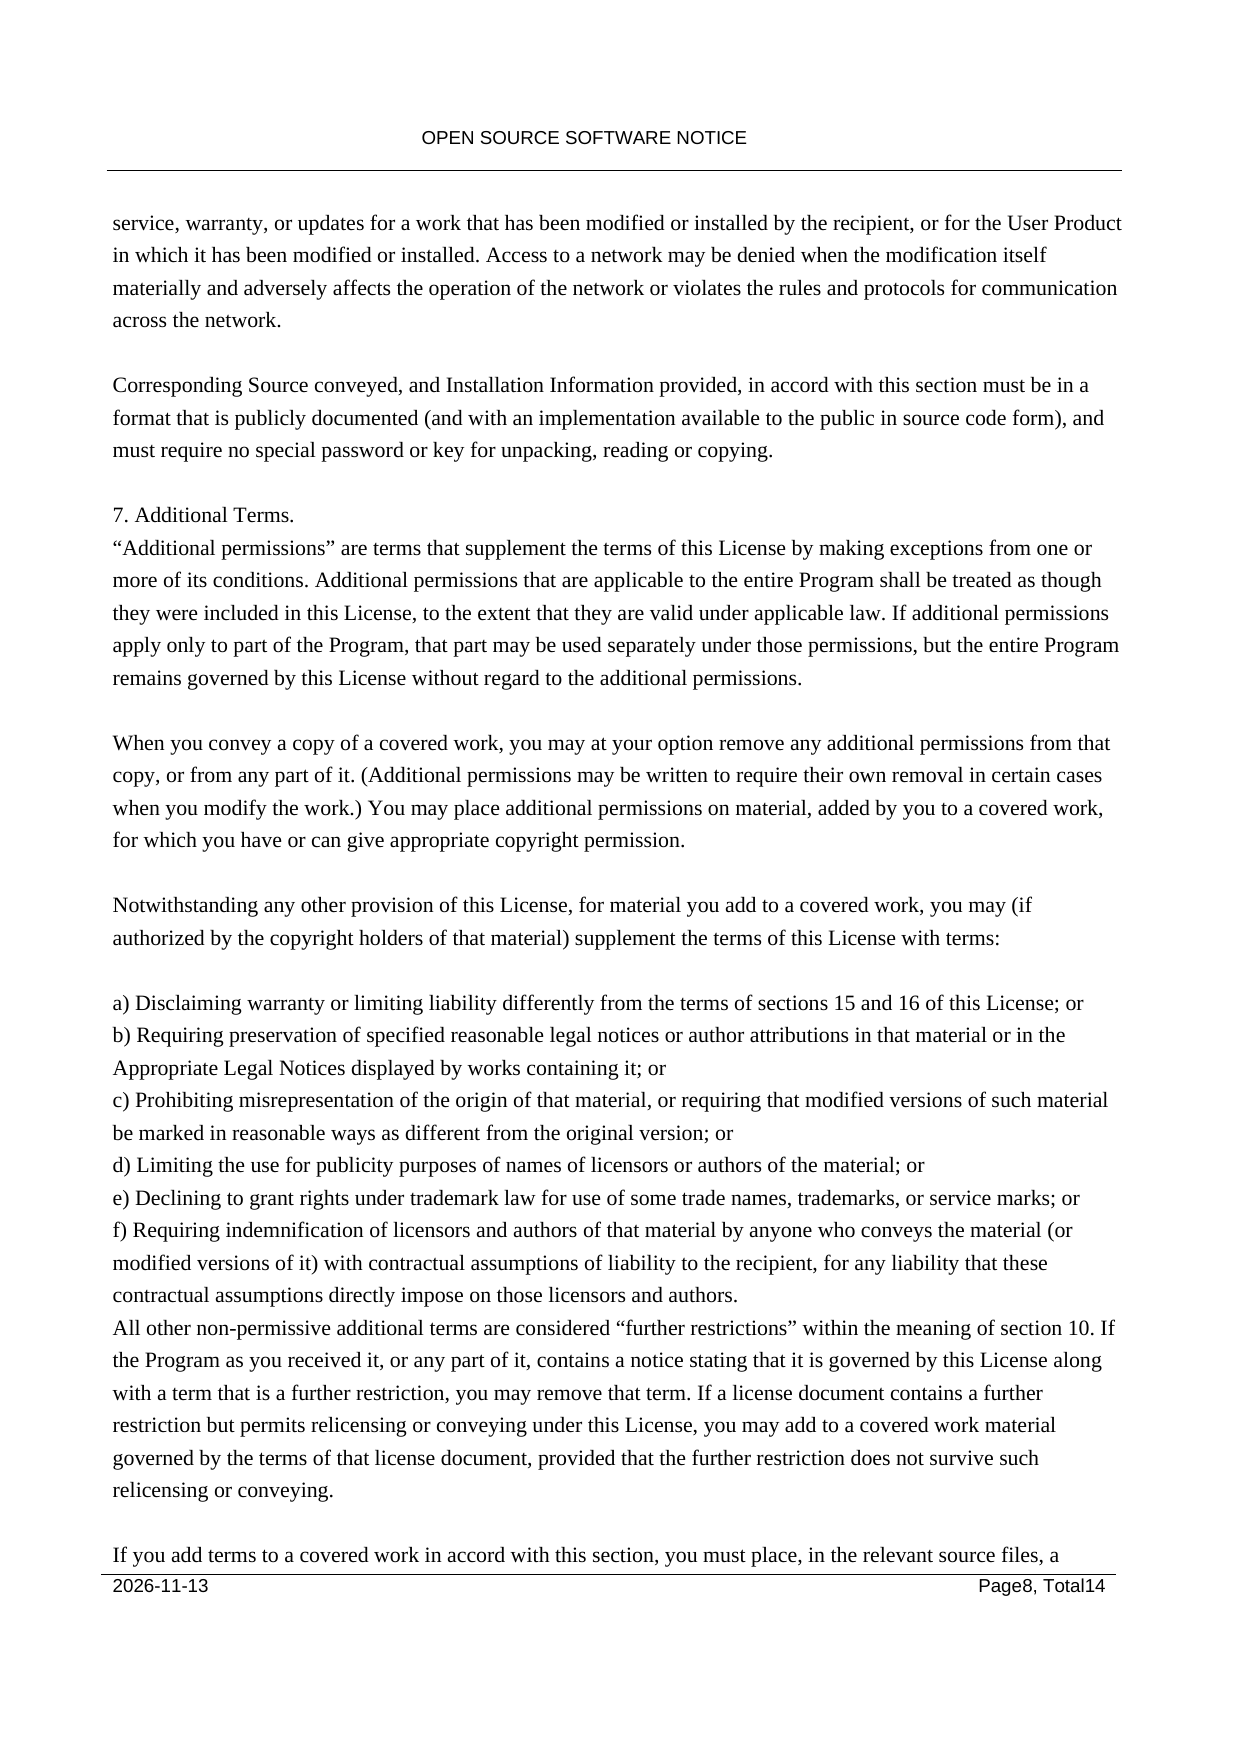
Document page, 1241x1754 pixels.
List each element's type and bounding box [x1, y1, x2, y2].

text [112, 206, 1128, 1571]
